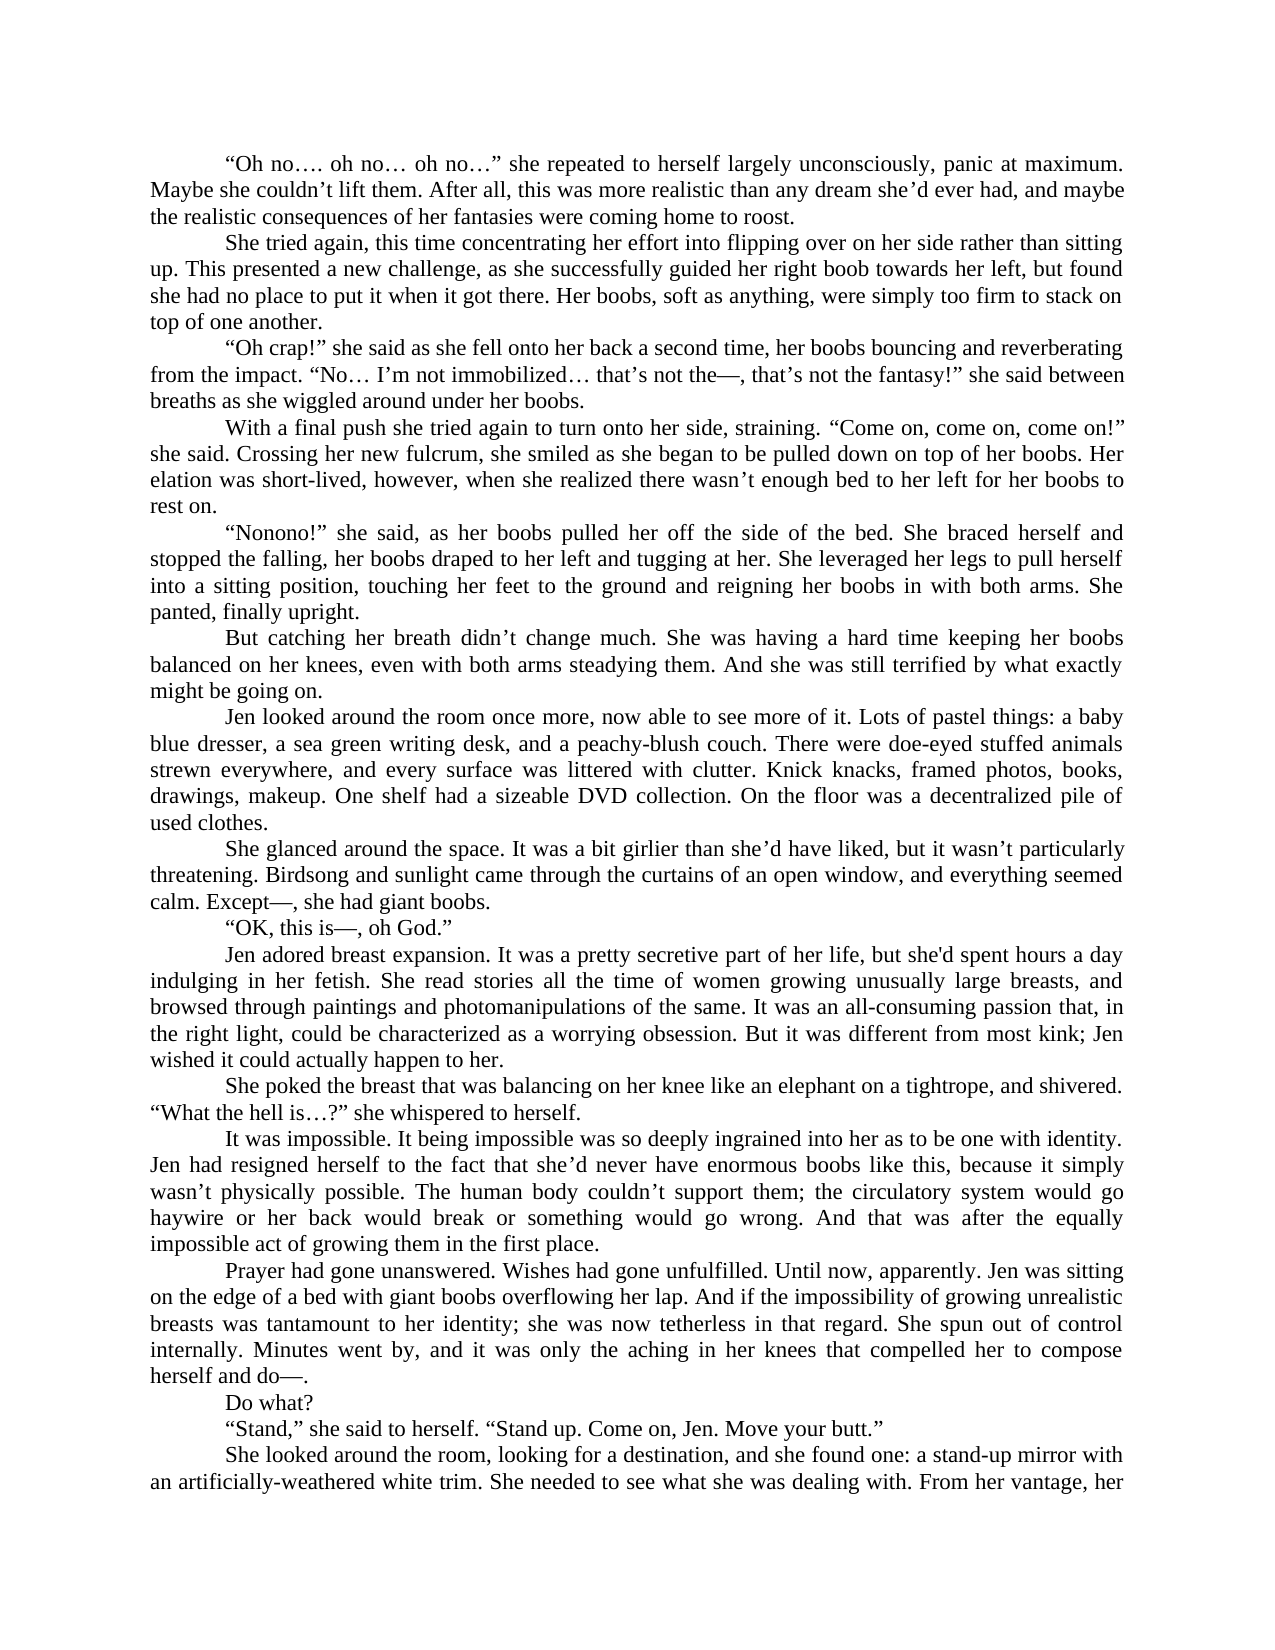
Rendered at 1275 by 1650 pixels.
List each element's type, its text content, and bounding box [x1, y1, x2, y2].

text “Oh crap!” she said as she fell onto her back a second time, her boobs bouncing and reverberating from the impact. “No… I’m not immobilized… that’s not the—, that’s not the fantasy!” she said between breaths as she wiggled around under her boobs. [150, 334, 1125, 413]
text She tried again, this time concentrating her effort into flipping over on her side rather than sitting up. This presented a new challenge, as she successfully guided her right boob towards her left, but found she had no place to put it when it got there. Her boobs, soft as anything, were simply too firm to stack on top of one another. [150, 229, 1125, 334]
text Prayer had gone unanswered. Wishes had gone unfulfilled. Until now, apparently. Jen was sitting on the edge of a bed with giant boobs overflowing her lap. And if the impossibility of growing unrealistic breasts was tantamount to her identity; she was now tetherless in that regard. She spun out of control internally. Minutes went by, and it was only the aching in her knees that compelled her to compose herself and do—. [150, 1257, 1125, 1389]
text With a final push she tried again to turn onto her side, straining. “Come on, come on, come on!” she said. Crossing her new fulcrum, she smiled as she began to be pulled down on top of her boobs. Her elation was short-lived, however, when she realized there wasn’t enough bed to her left for her boobs to rest on. [150, 413, 1125, 519]
text It was impossible. It being impossible was so deeply ingrained into her as to be one with identity. Jen had resigned herself to the fact that she’d never have enormous boobs like this, because it simply wasn’t physically possible. The human body couldn’t support them; the circulatory system would go haywire or her back would break or something would go wrong. And that was after the equally impossible act of growing them in the first place. [150, 1125, 1125, 1257]
text Do what? [150, 1389, 1125, 1415]
text She poked the breast that was balancing on her knee like an elephant on a tightrope, and shivered. “What the hell is…?” she whispered to herself. [150, 1072, 1125, 1125]
text “Oh no…. oh no… oh no…” she repeated to herself largely unconsciously, panic at maximum. Maybe she couldn’t lift them. After all, this was more realistic than any dream she’d ever had, and maybe the realistic consequences of her fantasies were coming home to roost. [150, 150, 1125, 229]
text But catching her breath didn’t change much. She was having a hard time keeping her boobs balanced on her knees, even with both arms steadying them. And she was still terrified by what exactly might be going on. [150, 624, 1125, 703]
text “Nonono!” she said, as her boobs pulled her off the side of the bed. She braced herself and stopped the falling, her boobs draped to her left and tugging at her. She leveraged her legs to pull herself into a sitting position, touching her feet to the ground and reigning her boobs in with both arms. She panted, finally upright. [150, 519, 1125, 624]
text “Stand,” she said to herself. “Stand up. Come on, Jen. Move your butt.” [150, 1415, 1125, 1441]
text Jen looked around the room once more, now able to see more of it. Lots of pastel things: a baby blue dresser, a sea green writing desk, and a peachy-blush couch. There were doe-eyed stuffed animals strewn everywhere, and every surface was littered with clutter. Knick knacks, framed photos, books, drawings, makeup. One shelf had a sizeable DVD collection. On the floor was a decentralized pile of used clothes. [150, 703, 1125, 835]
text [150, 1441, 1125, 1494]
text “OK, this is—, oh God.” [150, 914, 1125, 941]
text She glanced around the space. It was a bit girlier than she’d have liked, but it wasn’t particularly threatening. Birdsong and sunlight came through the curtains of an open window, and everything seemed calm. Except—, she had giant boobs. [150, 835, 1125, 914]
text Jen adored breast expansion. It was a pretty secretive part of her life, but she'd spent hours a day indulging in her fetish. She read stories all the time of women growing unusually large breasts, and browsed through paintings and photomanipulations of the same. It was an all-consuming passion that, in the right light, could be characterized as a worrying obsession. But it was different from most kink; Jen wished it could actually happen to her. [150, 941, 1125, 1072]
